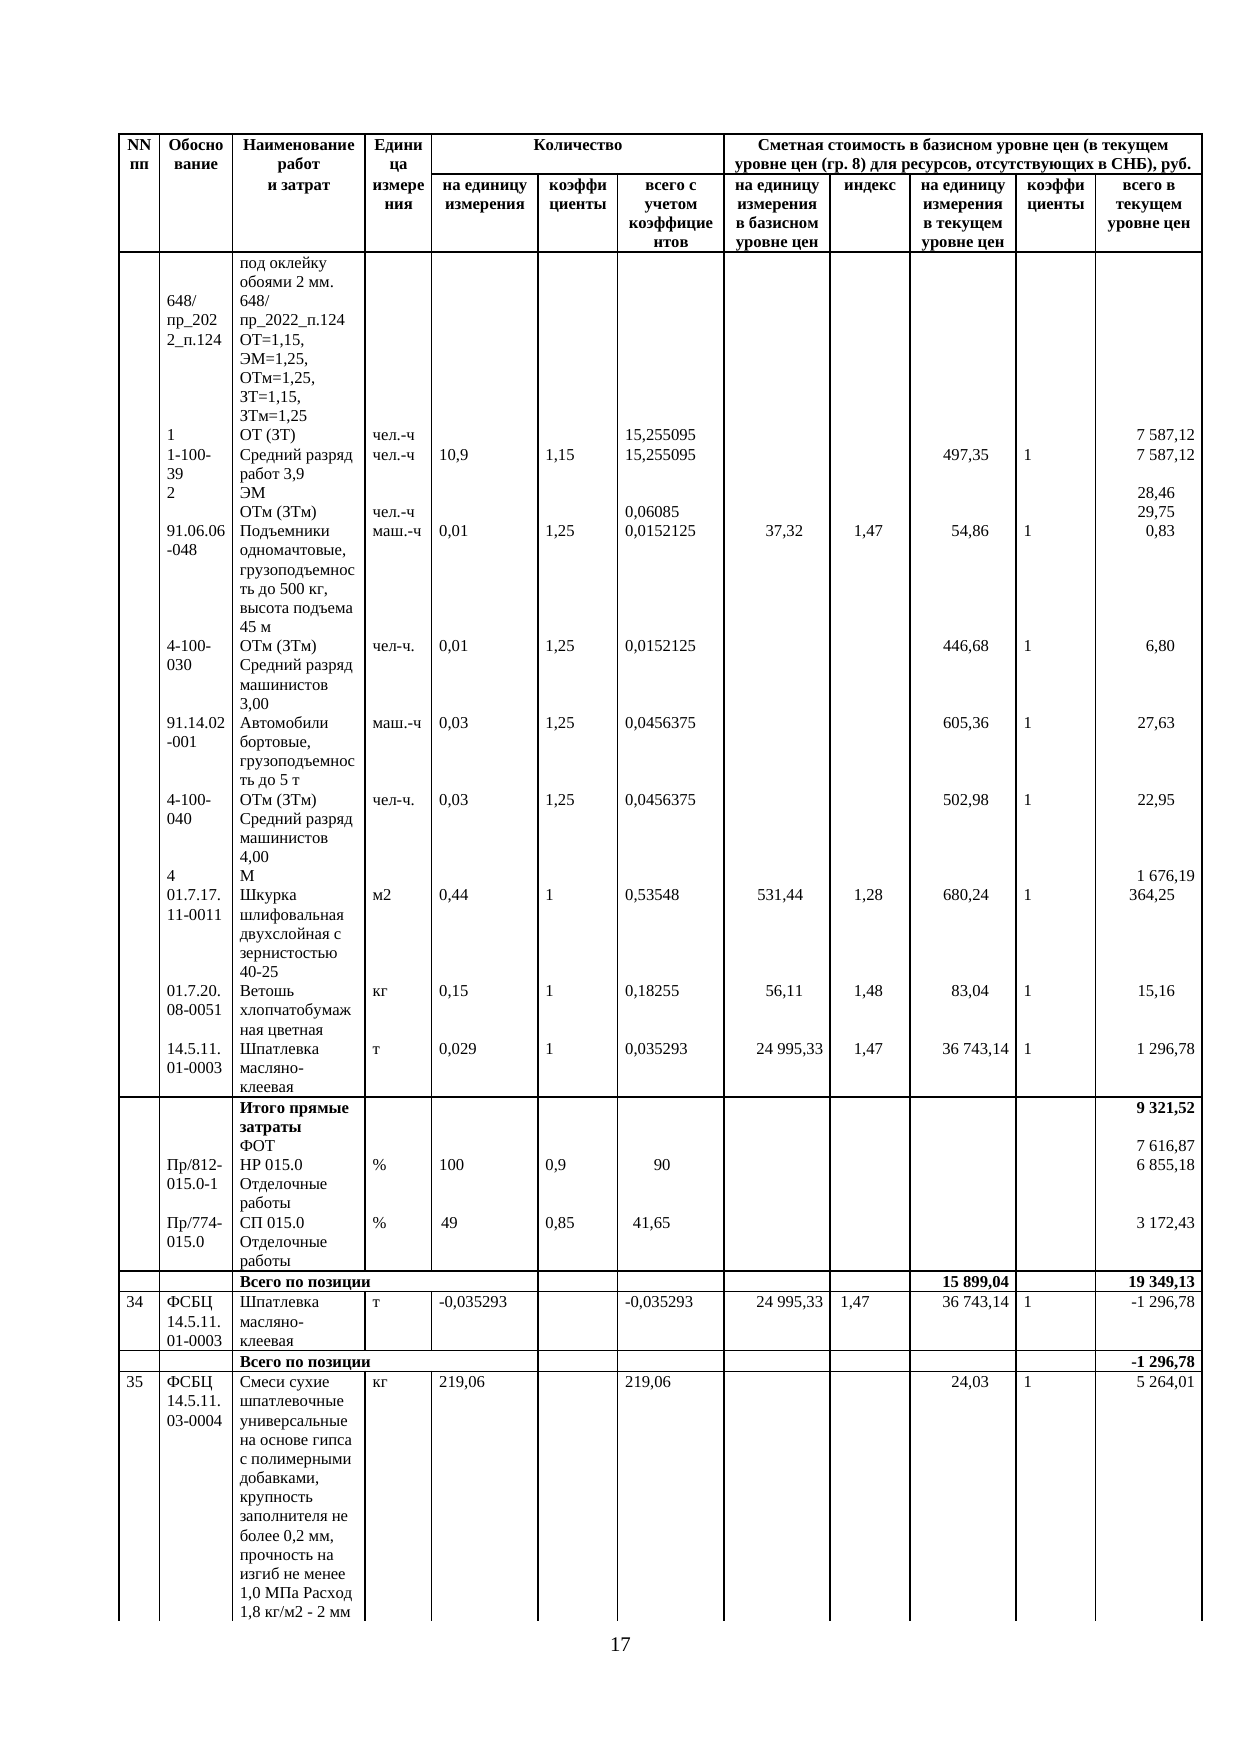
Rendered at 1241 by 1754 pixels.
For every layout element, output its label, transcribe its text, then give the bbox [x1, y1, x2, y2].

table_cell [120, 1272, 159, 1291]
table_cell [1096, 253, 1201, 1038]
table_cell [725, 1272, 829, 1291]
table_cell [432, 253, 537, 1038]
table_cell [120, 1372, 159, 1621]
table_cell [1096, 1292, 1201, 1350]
table_cell на единицу измерения в базисном уровне цен [725, 175, 829, 251]
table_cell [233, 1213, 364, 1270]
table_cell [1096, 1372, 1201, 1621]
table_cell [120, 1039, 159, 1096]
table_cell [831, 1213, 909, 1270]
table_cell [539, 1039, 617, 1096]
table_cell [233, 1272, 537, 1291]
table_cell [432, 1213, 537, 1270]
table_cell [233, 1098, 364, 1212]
table_cell коэффициенты [539, 175, 617, 251]
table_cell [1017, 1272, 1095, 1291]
table_cell всего в текущем уровне цен [1096, 175, 1201, 251]
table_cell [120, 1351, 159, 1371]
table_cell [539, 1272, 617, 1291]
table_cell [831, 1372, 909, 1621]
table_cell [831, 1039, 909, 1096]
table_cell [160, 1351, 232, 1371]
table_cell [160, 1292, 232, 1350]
table_header Сметная стоимость в базисном уровне цен (в текущем уровне цен (гр. 8) для ресурсов, отсутствующих в СНБ), руб. [725, 135, 1201, 173]
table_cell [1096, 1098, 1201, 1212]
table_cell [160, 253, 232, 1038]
table_cell измерения [366, 173, 431, 251]
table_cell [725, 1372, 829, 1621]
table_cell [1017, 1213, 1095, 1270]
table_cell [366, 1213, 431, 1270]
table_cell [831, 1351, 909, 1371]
table_cell [160, 173, 232, 251]
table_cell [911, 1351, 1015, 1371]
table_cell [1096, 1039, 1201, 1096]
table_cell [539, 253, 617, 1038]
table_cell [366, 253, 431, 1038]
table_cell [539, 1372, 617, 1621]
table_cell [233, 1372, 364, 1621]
table_header Единица [366, 135, 431, 173]
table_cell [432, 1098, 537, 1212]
table_header Количество [432, 135, 723, 173]
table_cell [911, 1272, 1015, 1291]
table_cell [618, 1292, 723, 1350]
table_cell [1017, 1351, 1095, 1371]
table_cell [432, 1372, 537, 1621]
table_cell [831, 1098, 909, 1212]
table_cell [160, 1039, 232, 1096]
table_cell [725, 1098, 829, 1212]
table_cell коэффициенты [1017, 175, 1095, 251]
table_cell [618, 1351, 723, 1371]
table_header Наименование работ [233, 135, 364, 173]
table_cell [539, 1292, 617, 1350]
table_header NN пп [120, 135, 159, 173]
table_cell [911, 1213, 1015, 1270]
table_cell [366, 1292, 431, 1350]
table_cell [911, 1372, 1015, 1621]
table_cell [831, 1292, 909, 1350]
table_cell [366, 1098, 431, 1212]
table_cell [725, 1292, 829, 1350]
table_cell индекс [831, 175, 909, 251]
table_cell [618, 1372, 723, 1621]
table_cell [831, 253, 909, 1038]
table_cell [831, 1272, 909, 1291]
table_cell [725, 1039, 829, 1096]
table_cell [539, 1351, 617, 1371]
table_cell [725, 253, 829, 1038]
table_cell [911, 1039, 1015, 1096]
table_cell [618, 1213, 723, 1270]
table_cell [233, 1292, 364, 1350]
table_cell [120, 173, 159, 251]
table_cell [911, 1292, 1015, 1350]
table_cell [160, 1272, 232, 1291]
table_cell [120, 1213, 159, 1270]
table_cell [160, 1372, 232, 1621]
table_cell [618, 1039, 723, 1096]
table_cell всего с учетом коэффициентов [618, 175, 723, 251]
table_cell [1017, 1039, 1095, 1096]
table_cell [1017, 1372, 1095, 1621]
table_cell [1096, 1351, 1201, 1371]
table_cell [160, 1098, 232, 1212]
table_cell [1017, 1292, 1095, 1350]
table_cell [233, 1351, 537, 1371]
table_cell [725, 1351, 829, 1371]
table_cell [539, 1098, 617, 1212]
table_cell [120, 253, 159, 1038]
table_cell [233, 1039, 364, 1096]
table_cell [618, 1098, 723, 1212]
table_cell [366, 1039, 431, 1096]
table_cell на единицу измерения в текущем уровне цен [911, 175, 1015, 251]
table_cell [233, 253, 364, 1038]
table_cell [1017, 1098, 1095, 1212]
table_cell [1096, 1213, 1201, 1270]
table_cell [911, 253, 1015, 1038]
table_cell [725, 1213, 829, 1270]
table_cell и затрат [233, 173, 364, 251]
table_header Обоснование [160, 135, 232, 173]
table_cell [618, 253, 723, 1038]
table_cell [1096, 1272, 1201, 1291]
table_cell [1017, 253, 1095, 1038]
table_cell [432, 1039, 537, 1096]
table_cell на единицу измерения [432, 175, 537, 251]
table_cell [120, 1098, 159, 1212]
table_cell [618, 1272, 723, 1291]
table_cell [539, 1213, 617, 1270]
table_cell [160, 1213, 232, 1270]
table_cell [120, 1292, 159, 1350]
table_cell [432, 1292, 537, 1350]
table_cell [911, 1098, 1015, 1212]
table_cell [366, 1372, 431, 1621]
